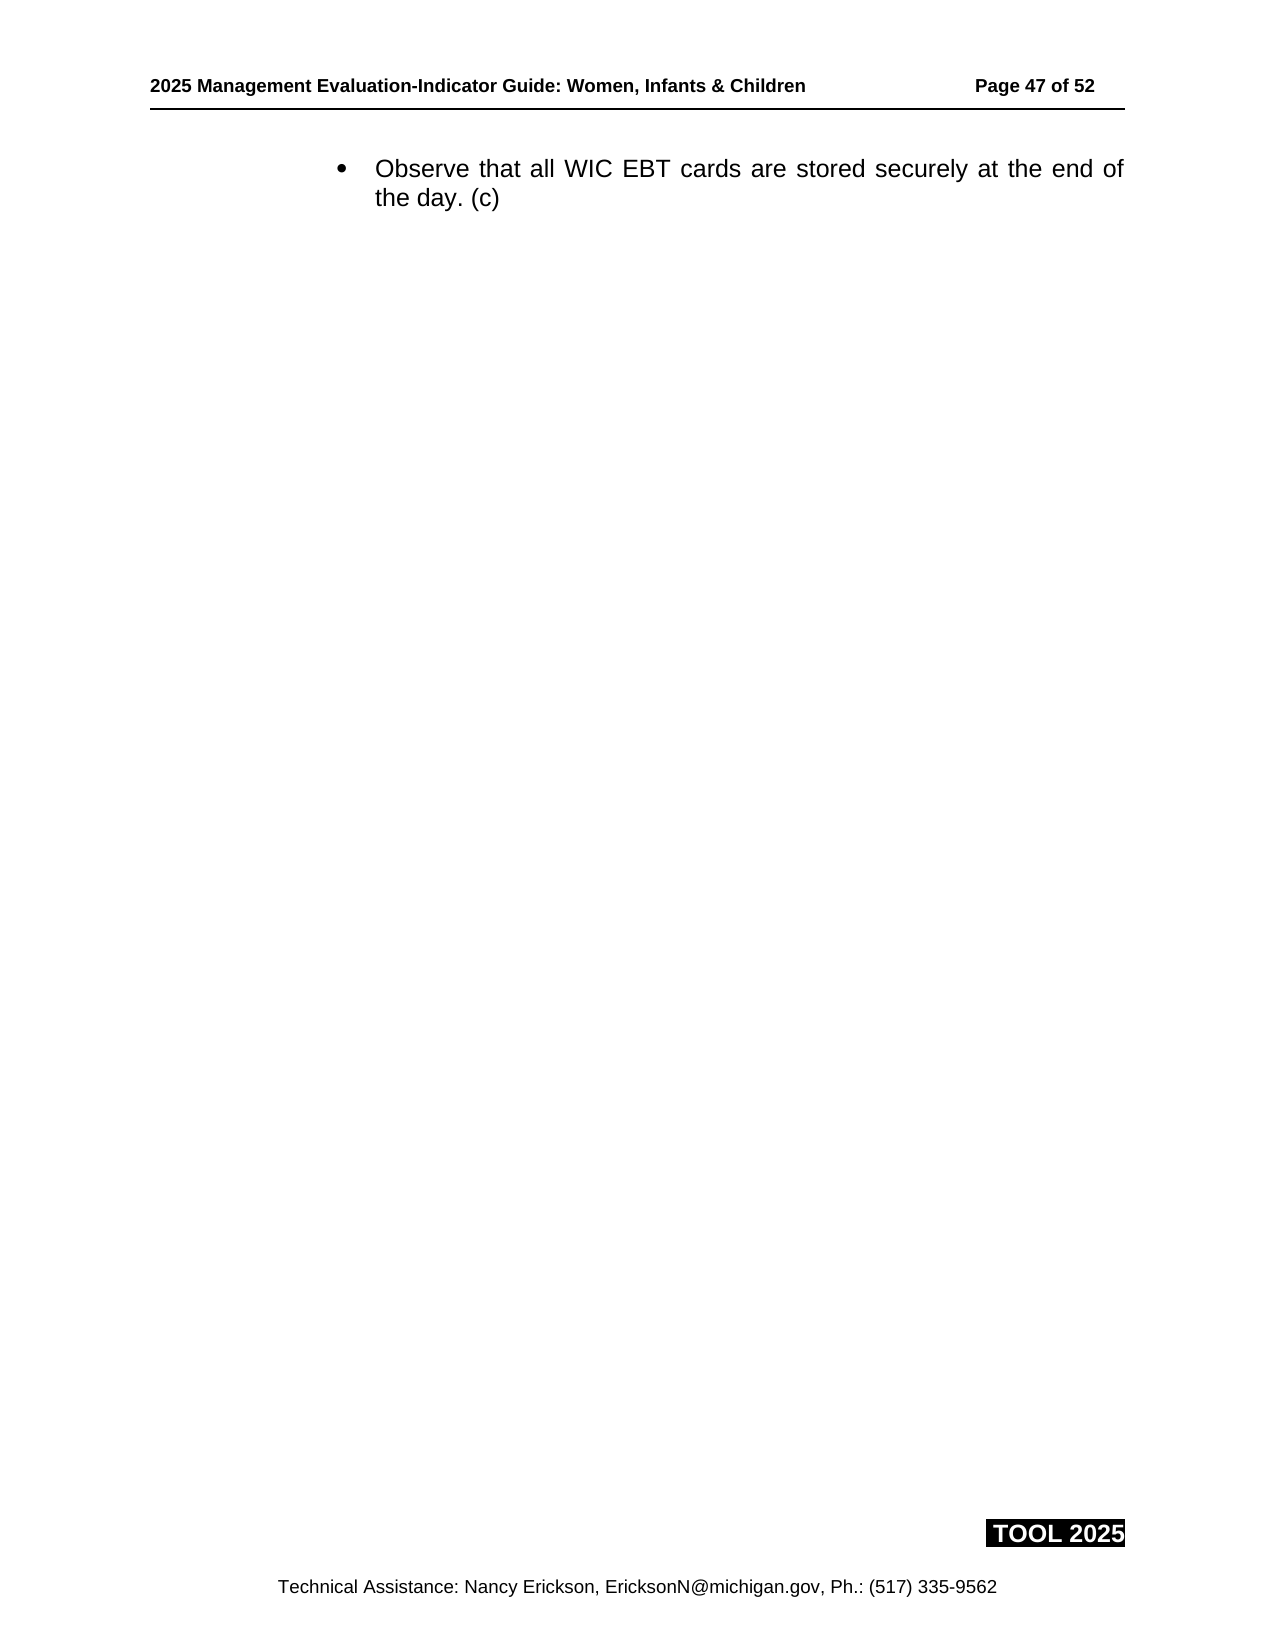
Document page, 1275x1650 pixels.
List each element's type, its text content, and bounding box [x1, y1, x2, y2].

list Observe that all WIC EBT cards are stored securely at the end of the day. (c) [337, 154, 1125, 212]
